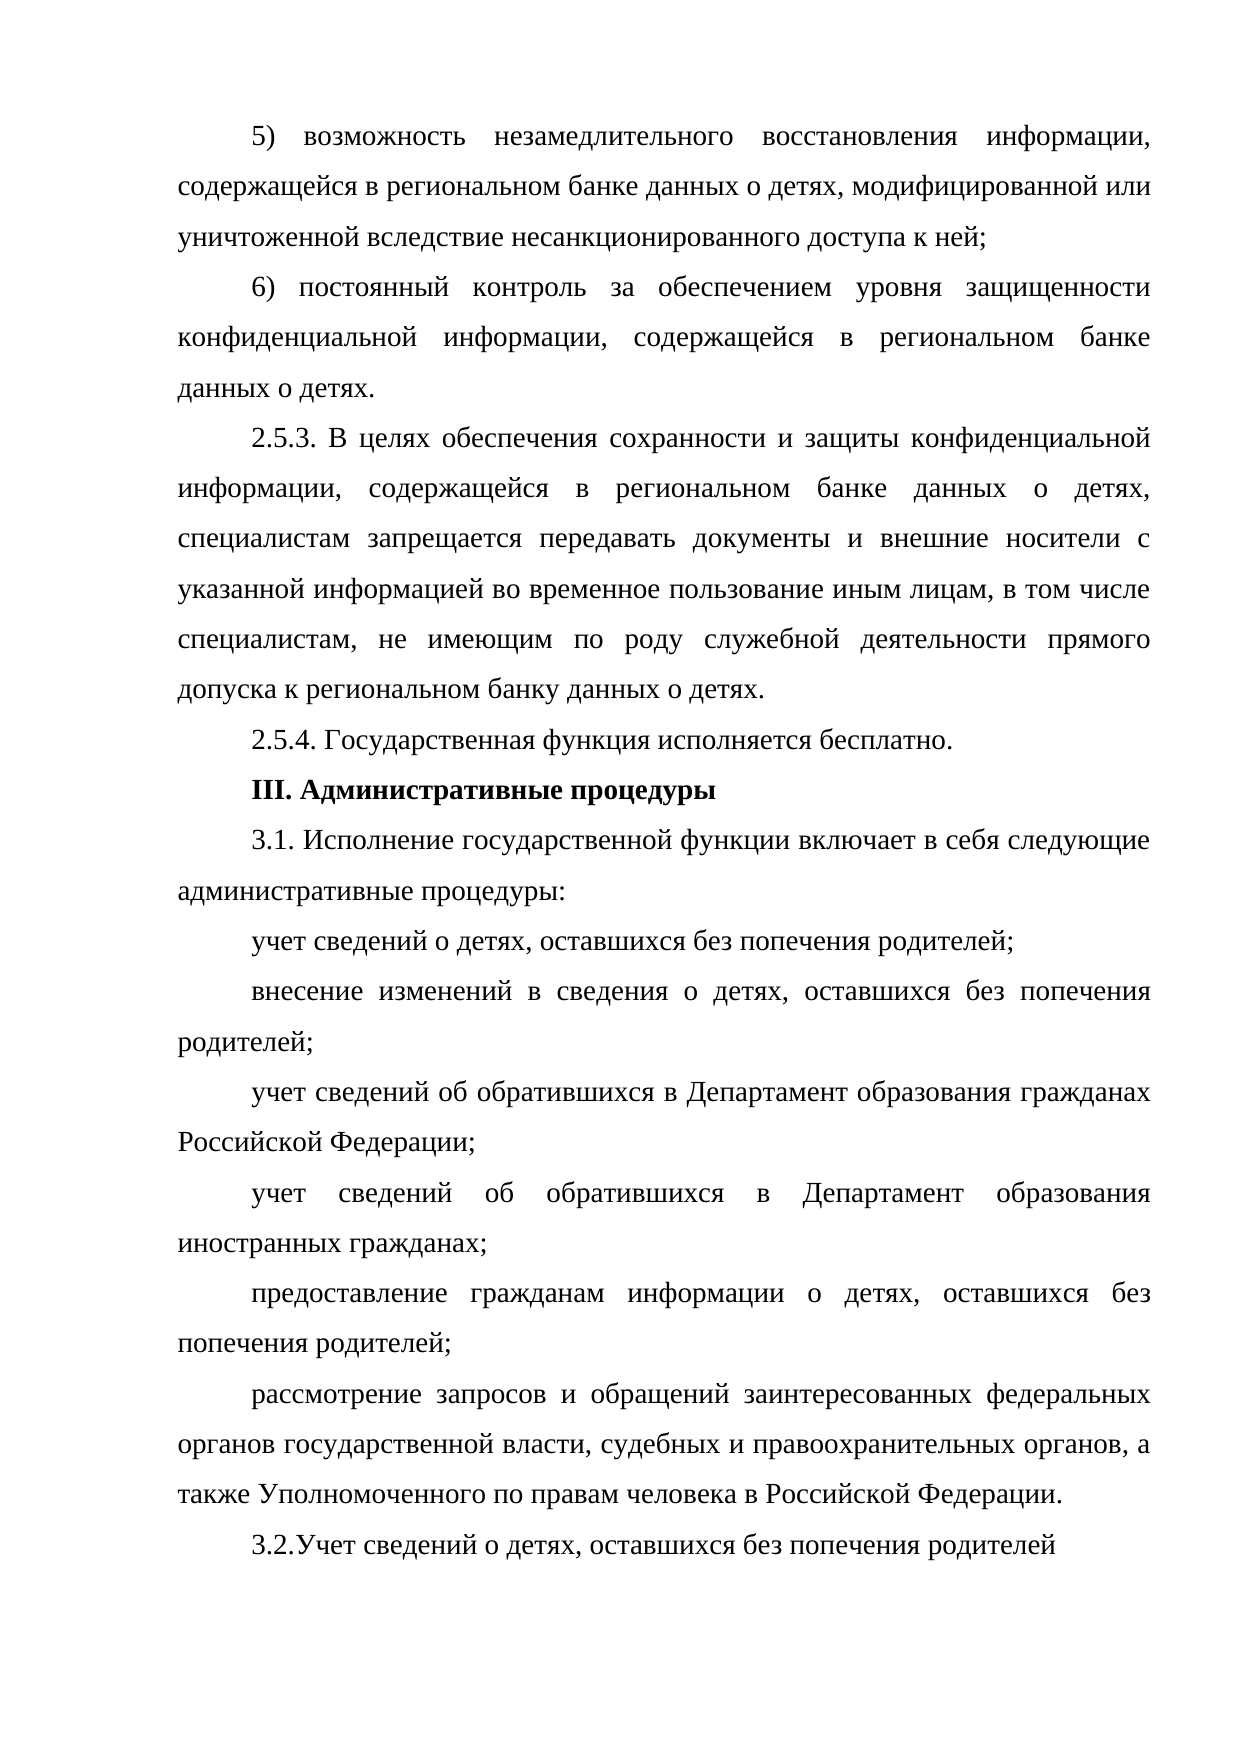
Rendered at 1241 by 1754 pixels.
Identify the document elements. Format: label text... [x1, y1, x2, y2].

text внесение изменений в сведения о детях, оставшихся без попечения родителей; [177, 973, 1152, 1057]
subtitle 3.2.Учет сведений о детях, оставшихся без попечения родителей [177, 1527, 1152, 1560]
subtitle III. Административные процедуры [177, 772, 1152, 806]
text 2.5.4. Государственная функция исполняется бесплатно. [177, 722, 1152, 755]
text 3.1. Исполнение государственной функции включает в себя следующие административные процедуры: [177, 822, 1152, 906]
text учет сведений о детях, оставшихся без попечения родителей; [177, 923, 1152, 957]
text 5) возможность незамедлительного восстановления информации, содержащейся в региональном банке данных о детях, модифицированной или уничтоженной вследствие несанкционированного доступа к ней; [177, 118, 1152, 252]
text учет сведений об обратившихся в Департамент образования иностранных гражданах; [177, 1175, 1152, 1258]
text учет сведений об обратившихся в Департамент образования гражданах Российской Федерации; [177, 1074, 1152, 1158]
text 6) постоянный контроль за обеспечением уровня защищенности конфиденциальной информации, содержащейся в региональном банке данных о детях. [177, 269, 1152, 403]
text рассмотрение запросов и обращений заинтересованных федеральных органов государственной власти, судебных и правоохранительных органов, а также Уполномоченного по правам человека в Российской Федерации. [177, 1376, 1152, 1510]
text предоставление гражданам информации о детях, оставшихся без попечения родителей; [177, 1275, 1152, 1359]
text 2.5.3. В целях обеспечения сохранности и защиты конфиденциальной информации, содержащейся в региональном банке данных о детях, специалистам запрещается передавать документы и внешние носители с указанной информацией во временное пользование иным лицам, в том числе специалистам, не имеющим по роду служебной деятельности прямого допуска к региональном банку данных о детях. [177, 420, 1152, 705]
